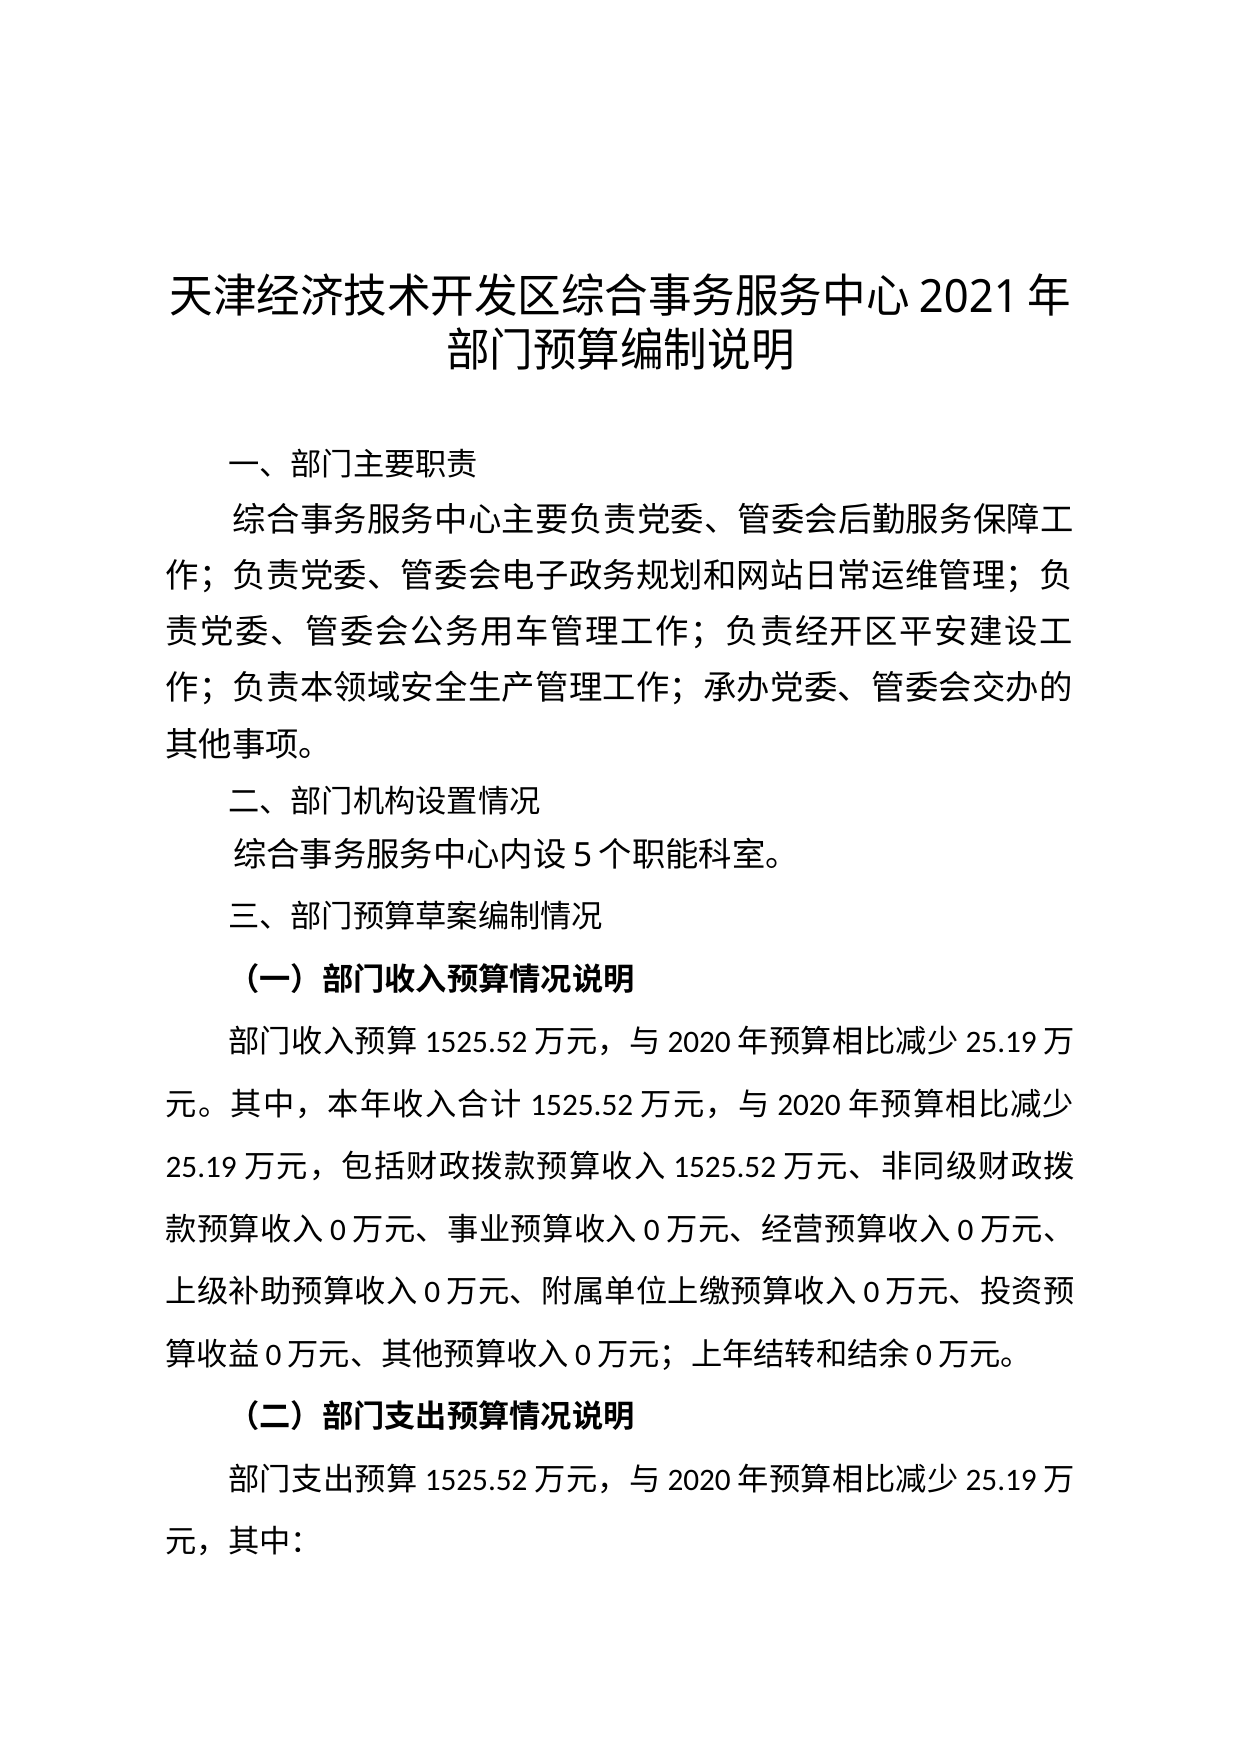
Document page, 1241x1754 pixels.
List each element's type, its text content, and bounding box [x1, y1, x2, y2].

text 一、部门主要职责 [165, 432, 1075, 486]
text （一）部门收入预算情况说明 [165, 940, 1075, 1003]
text 综合事务服务中心主要负责党委、管委会后勤服务保障工作；负责党委、管委会电子政务规划和网站日常运维管理；负责党委、管委会公务用车管理工作；负责经开区平安建设工作；负责本领域安全生产管理工作；承办党委、管委会交办的其他事项。 [165, 486, 1075, 767]
text 天津经济技术开发区综合事务服务中心2021年部门预算编制说明 [165, 269, 1075, 378]
text 三、部门预算草案编制情况 [165, 878, 1075, 940]
text 部门支出预算1525.52万元，与2020年预算相比减少25.19万元，其中： [165, 1440, 1075, 1565]
text （二）部门支出预算情况说明 [165, 1378, 1075, 1440]
text 部门收入预算1525.52万元，与2020年预算相比减少25.19万元。其中，本年收入合计1525.52万元，与2020年预算相比减少25.19万元，包括财政拨款预算收入1525.52万元、非同级财政拨款预算收入0万元、事业预算收入0万元、经营预算收入0万元、上级补助预算收入0万元、附属单位上缴预算收入0万元、投资预算收益0万元、其他预算收入0万元；上年结转和结余0万元。 [165, 1003, 1075, 1378]
list 部门机构设置情况 [165, 767, 1075, 823]
text 综合事务服务中心内设5个职能科室。 [166, 823, 1075, 878]
